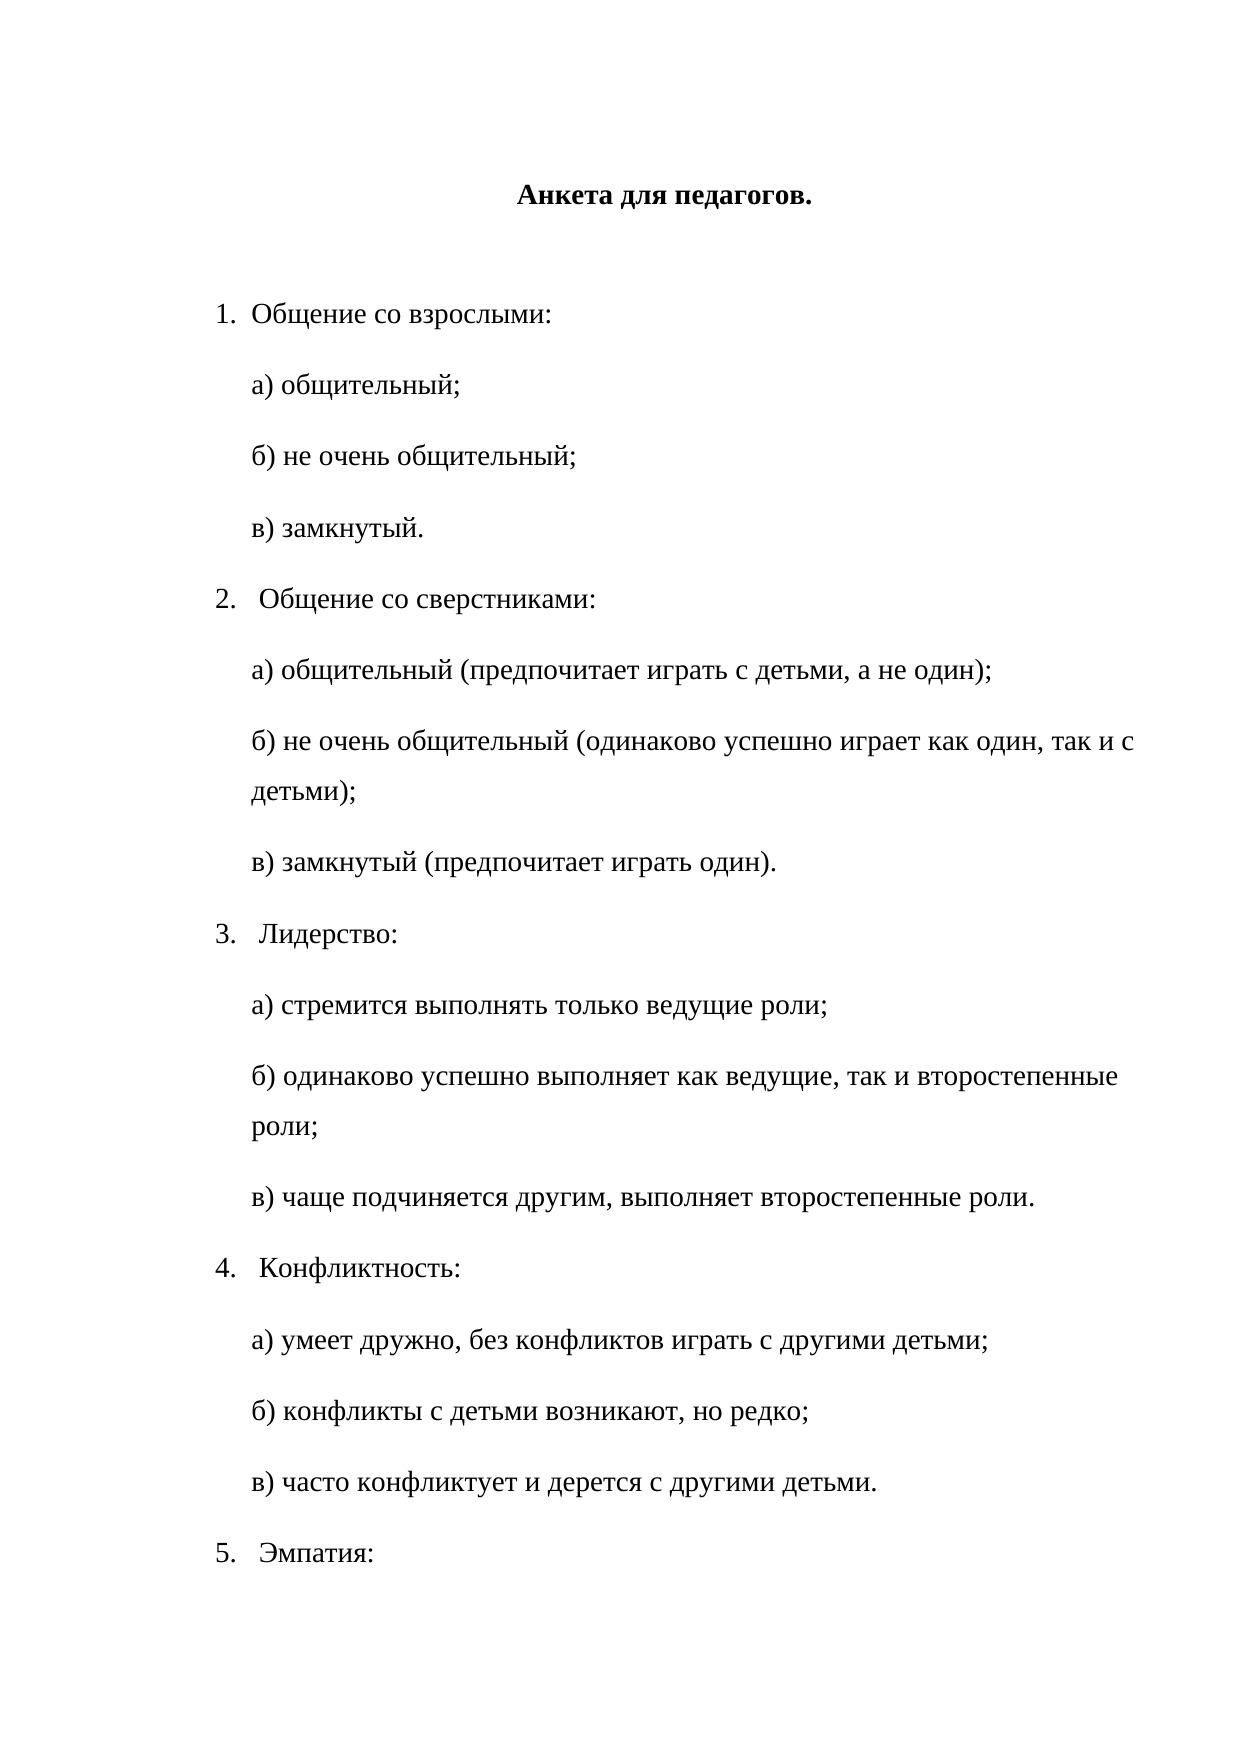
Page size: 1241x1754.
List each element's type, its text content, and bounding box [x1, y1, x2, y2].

text в) часто конфликтует и дерется с другими детьми. [215, 1464, 1152, 1498]
text в) замкнутый. [215, 510, 1152, 543]
text 3. Лидерство: [215, 916, 1152, 949]
text а) общительный; [215, 367, 1152, 401]
text 4. Конфликтность: [215, 1251, 1152, 1284]
text б) конфликты с детьми возникают, но редко; [215, 1393, 1152, 1426]
text б) не очень общительный (одинаково успешно играет как один, так и с детьми); [251, 723, 1152, 807]
text Анкета для педагогов. [177, 177, 1152, 211]
text в) замкнутый (предпочитает играть один). [251, 844, 1152, 878]
text б) не очень общительный; [215, 438, 1152, 472]
text 2. Общение со сверстниками: [215, 581, 1152, 614]
text б) одинаково успешно выполняет как ведущие, так и второстепенные роли; [251, 1058, 1152, 1142]
text а) стремится выполнять только ведущие роли; [215, 987, 1152, 1020]
text а) умеет дружно, без конфликтов играть с другими детьми; [215, 1322, 1152, 1355]
text 1. Общение со взрослыми: [215, 296, 1152, 330]
text а) общительный (предпочитает играть с детьми, а не один); [215, 652, 1152, 686]
text 5. Эмпатия: [215, 1535, 1152, 1569]
text в) чаще подчиняется другим, выполняет второстепенные роли. [251, 1179, 1152, 1213]
